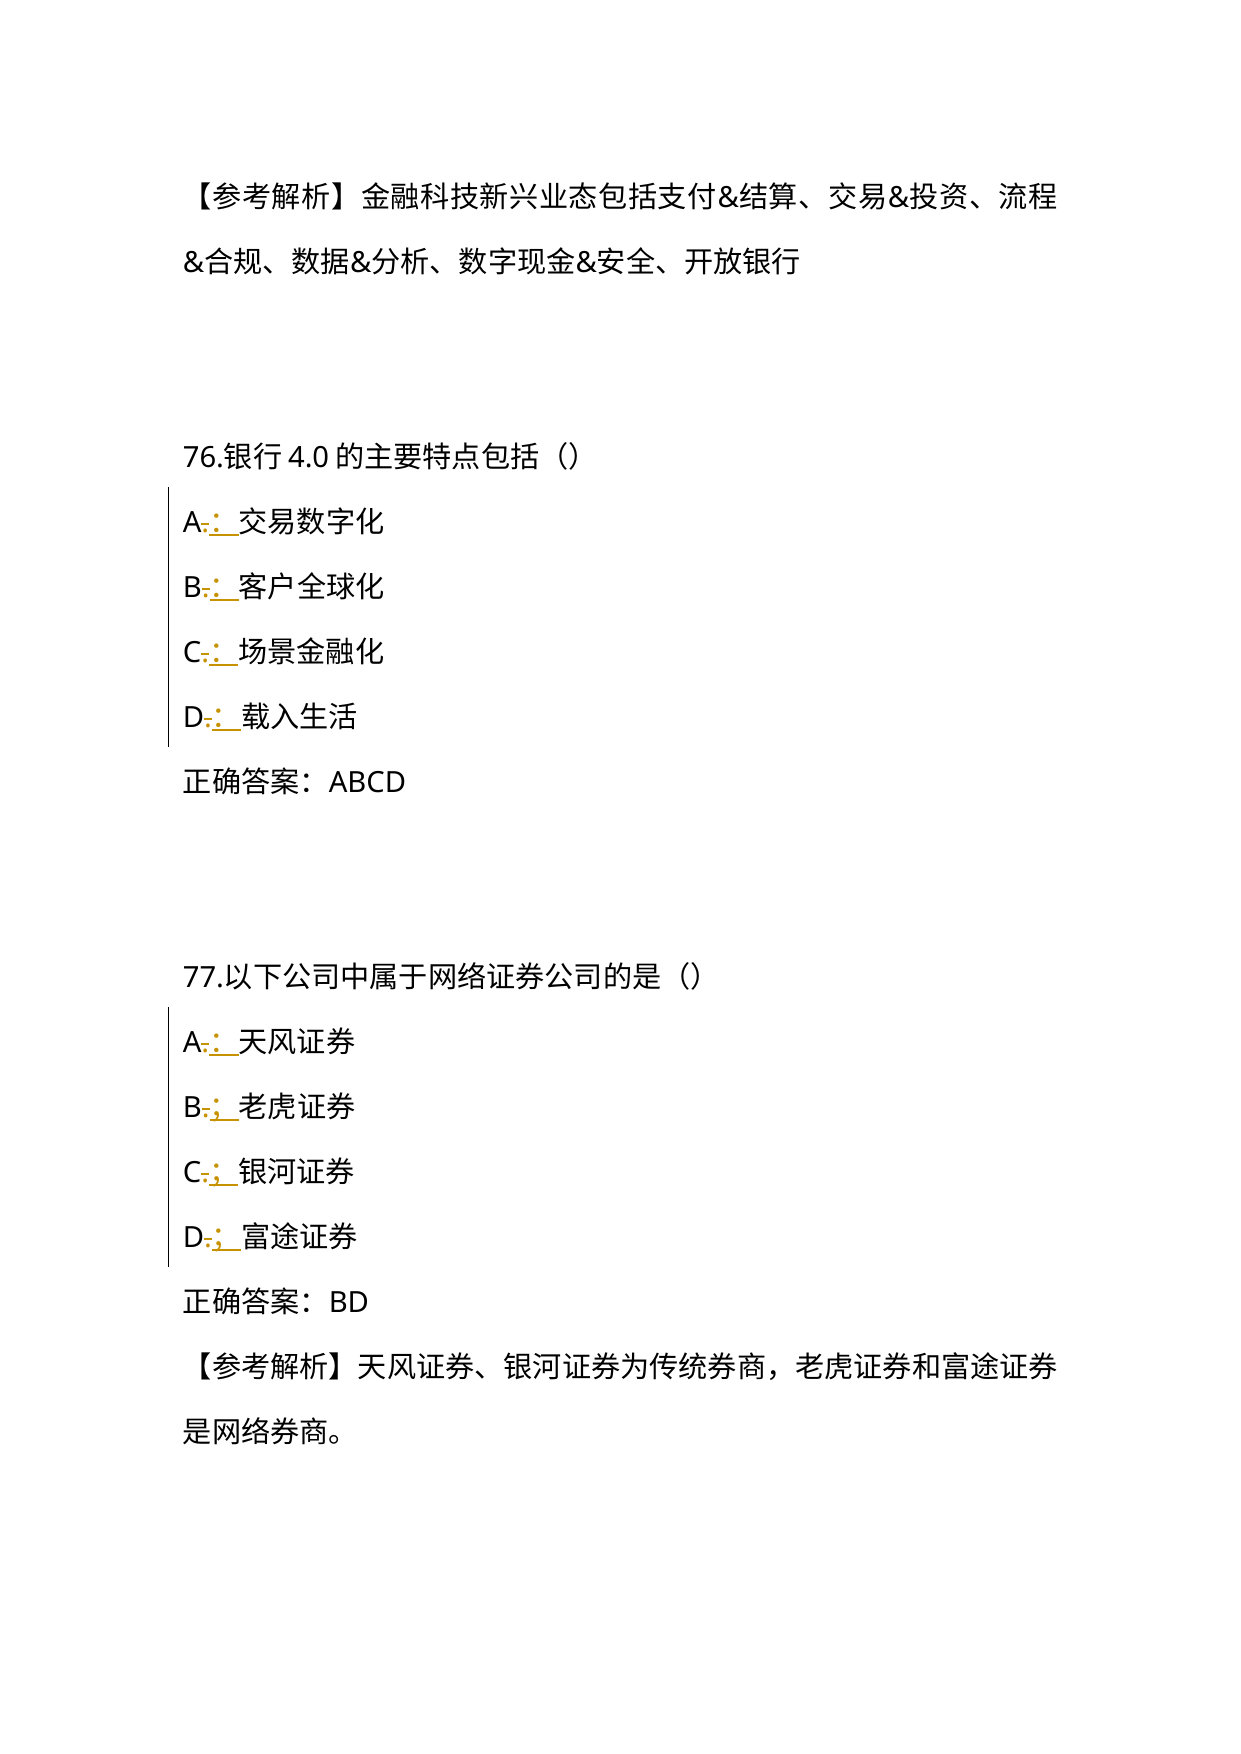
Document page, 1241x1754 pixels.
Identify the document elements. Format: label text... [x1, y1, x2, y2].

text B客户全球化 [183, 552, 1058, 617]
text C银河证券 [183, 1137, 1058, 1202]
text A天风证券 [183, 1007, 1058, 1072]
text 【参考解析】天风证券、银河证券为传统券商，老虎证券和富途证券是网络券商。 [183, 1332, 1058, 1462]
text 77.以下公司中属于网络证券公司的是（） [183, 942, 1058, 1007]
text 76.银行4.0的主要特点包括（） [183, 422, 1058, 487]
text B老虎证券 [183, 1072, 1058, 1137]
text 正确答案：BD [183, 1267, 1058, 1332]
text C场景金融化 [183, 617, 1058, 682]
text 【参考解析】金融科技新兴业态包括支付&结算、交易&投资、流程&合规、数据&分析、数字现金&安全、开放银行 [183, 162, 1058, 292]
text A交易数字化 [183, 487, 1058, 552]
text D富途证券 [183, 1202, 1058, 1267]
text 正确答案：ABCD [183, 747, 1058, 812]
text D载入生活 [183, 682, 1058, 747]
